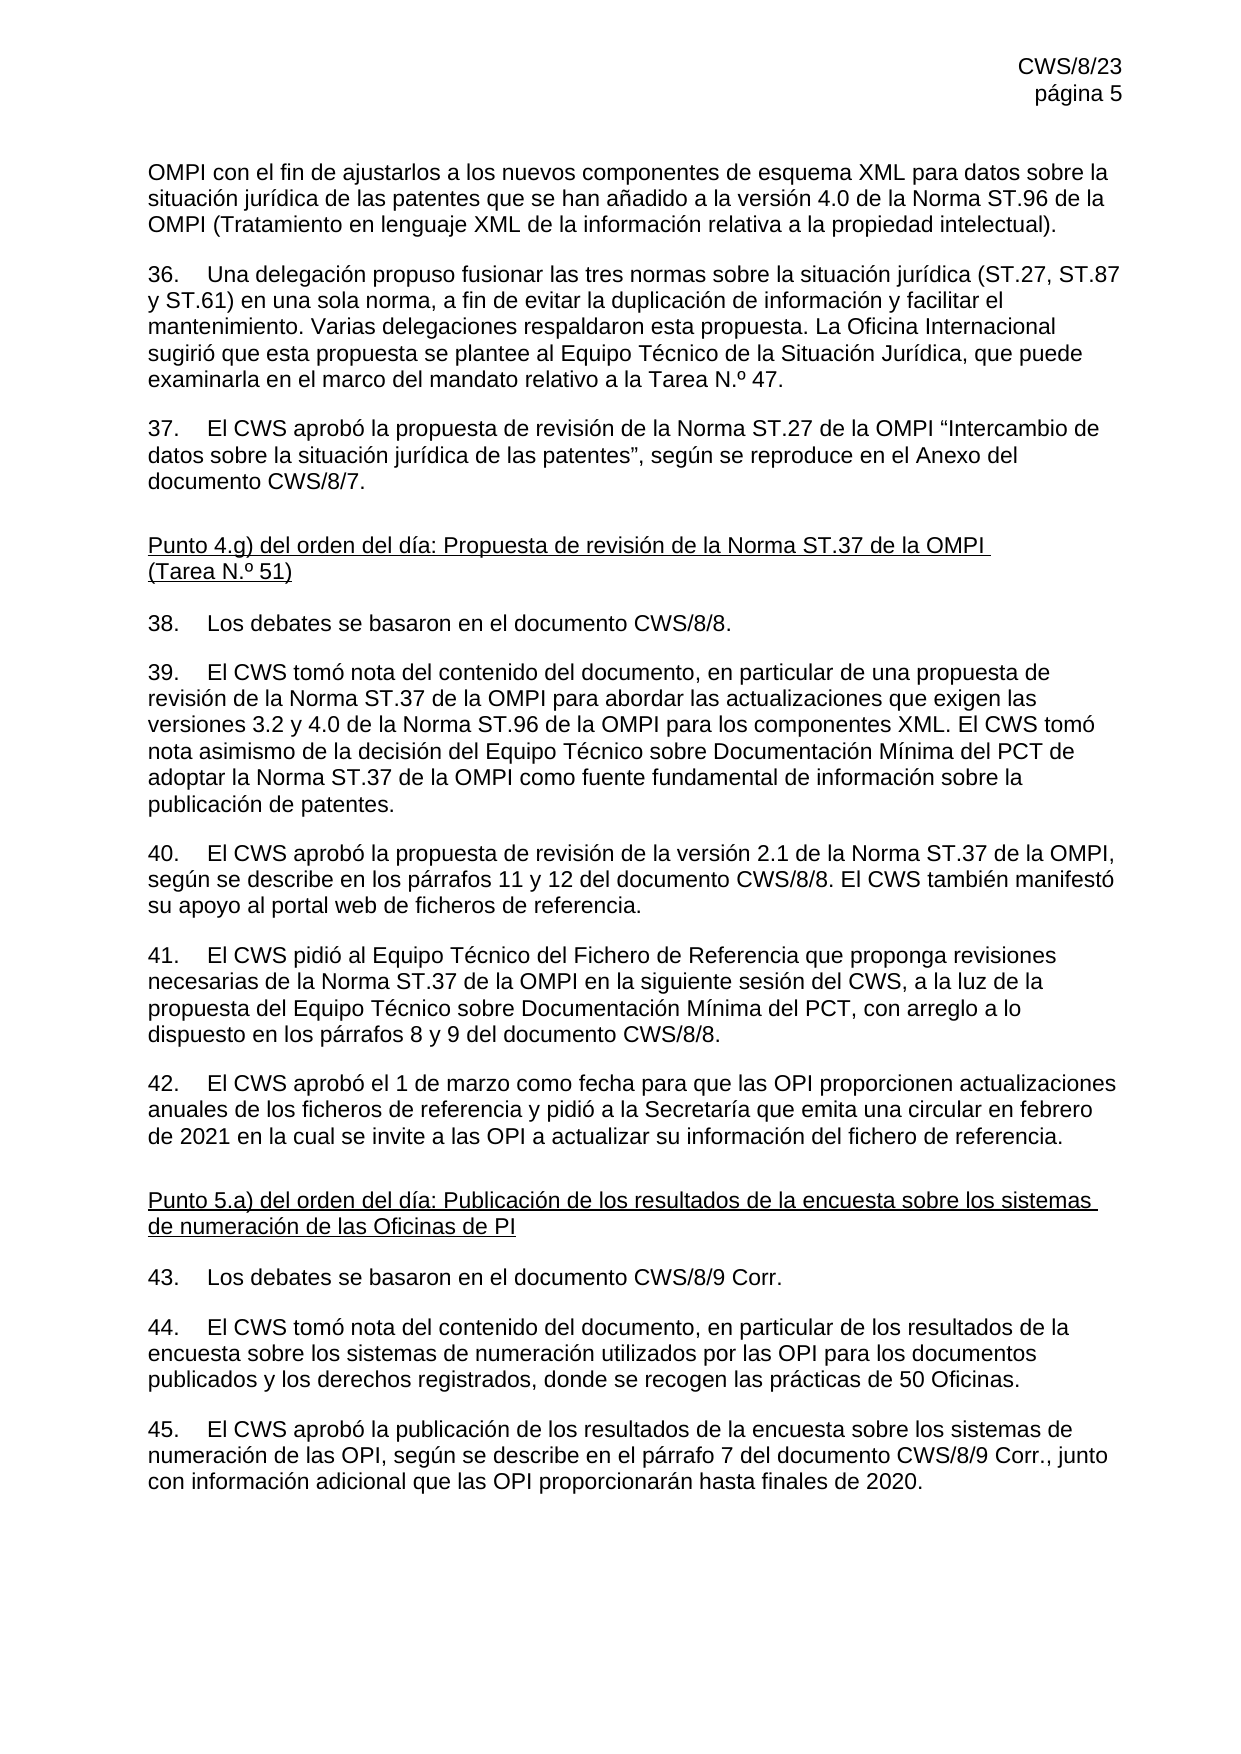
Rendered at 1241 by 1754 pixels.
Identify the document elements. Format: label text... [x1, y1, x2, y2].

text Los debates se basaron en el documento CWS/8/9 Corr. [148, 1264, 1122, 1291]
text El CWS aprobó el 1 de marzo como fecha para que las OPI proporcionen actualizaciones anuales de los ficheros de referencia y pidió a la Secretaría que emita una circular en febrero de 2021 en la cual se invite a las OPI a actualizar su información del fichero de referencia. [148, 1070, 1122, 1149]
text El CWS aprobó la propuesta de revisión de la versión 2.1 de la Norma ST.37 de la OMPI, según se describe en los párrafos 11 y 12 del documento CWS/8/8. El CWS también manifestó su apoyo al portal web de ficheros de referencia. [148, 840, 1122, 919]
text El CWS aprobó la publicación de los resultados de la encuesta sobre los sistemas de numeración de las OPI, según se describe en el párrafo 7 del documento CWS/8/9 Corr., junto con información adicional que las OPI proporcionarán hasta finales de 2020. [148, 1416, 1122, 1495]
text El CWS aprobó la propuesta de revisión de la Norma ST.27 de la OMPI “Intercambio de datos sobre la situación jurídica de las patentes”, según se reproduce en el Anexo del documento CWS/8/7. [148, 415, 1122, 494]
subtitle Punto 4.g) del orden del día: Propuesta de revisión de la Norma ST.37 de la OMPI (Tarea N.º 51) [148, 532, 1122, 584]
text Una delegación propuso fusionar las tres normas sobre la situación jurídica (ST.27, ST.87 y ST.61) en una sola norma, a fin de evitar la duplicación de información y facilitar el mantenimiento. Varias delegaciones respaldaron esta propuesta. La Oficina Internacional sugirió que esta propuesta se plantee al Equipo Técnico de la Situación Jurídica, que puede examinarla en el marco del mandato relativo a la Tarea N.º 47. [148, 261, 1122, 392]
subtitle Punto 5.a) del orden del día: Publicación de los resultados de la encuesta sobre los sistemas de numeración de las Oficinas de PI [148, 1187, 1122, 1239]
text Los debates se basaron en el documento CWS/8/8. [148, 609, 1122, 636]
text El CWS tomó nota del contenido del documento, en particular de los resultados de la encuesta sobre los sistemas de numeración utilizados por las OPI para los documentos publicados y los derechos registrados, donde se recogen las prácticas de 50 Oficinas. [148, 1314, 1122, 1393]
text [148, 158, 1122, 238]
text El CWS tomó nota del contenido del documento, en particular de una propuesta de revisión de la Norma ST.37 de la OMPI para abordar las actualizaciones que exigen las versiones 3.2 y 4.0 de la Norma ST.96 de la OMPI para los componentes XML. El CWS tomó nota asimismo de la decisión del Equipo Técnico sobre Documentación Mínima del PCT de adoptar la Norma ST.37 de la OMPI como fuente fundamental de información sobre la publicación de patentes. [148, 659, 1122, 817]
text El CWS pidió al Equipo Técnico del Fichero de Referencia que proponga revisiones necesarias de la Norma ST.37 de la OMPI en la siguiente sesión del CWS, a la luz de la propuesta del Equipo Técnico sobre Documentación Mínima del PCT, con arreglo a lo dispuesto en los párrafos 8 y 9 del documento CWS/8/8. [148, 942, 1122, 1047]
